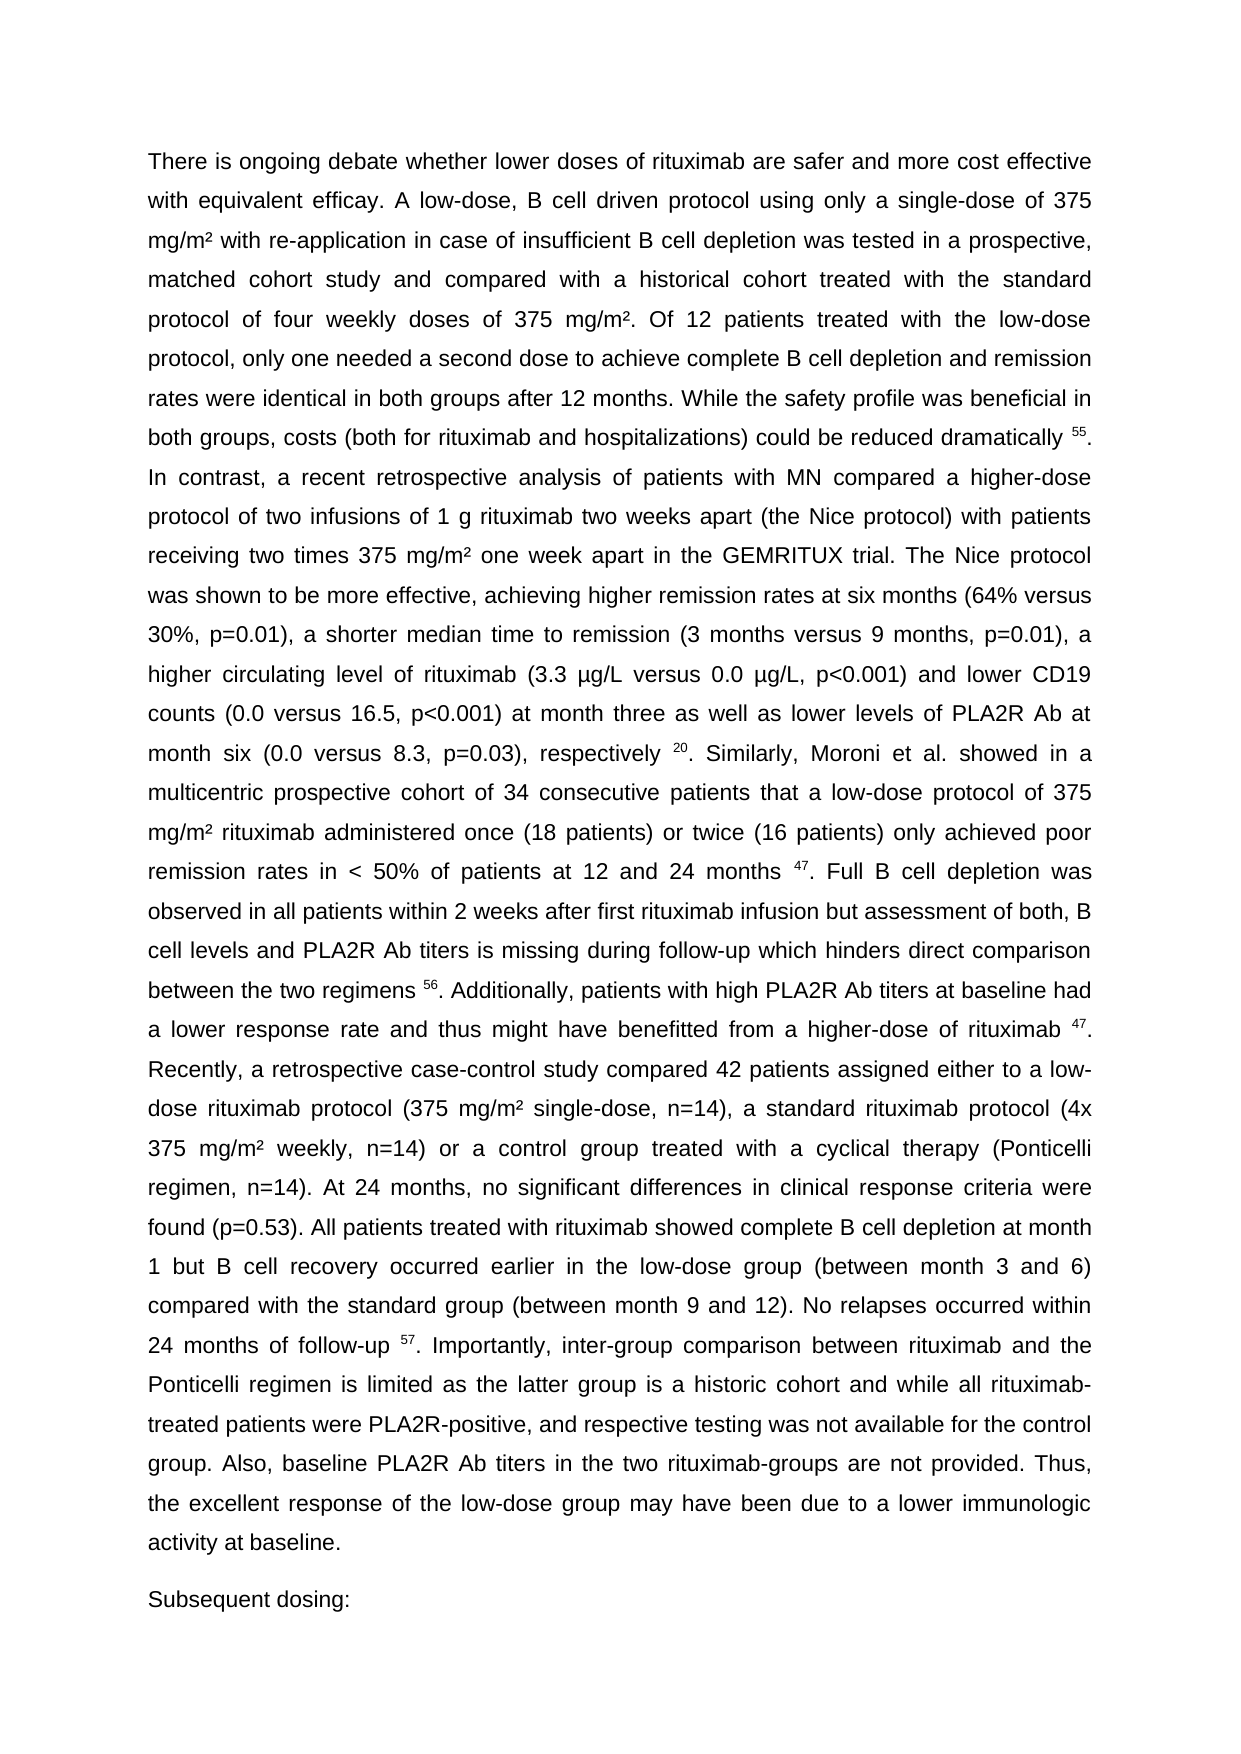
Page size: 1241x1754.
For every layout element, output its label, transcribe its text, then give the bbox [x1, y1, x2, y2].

text Subsequent dosing: [148, 1586, 1093, 1612]
text There is ongoing debate whether lower doses of rituximab are safer and more cost effective with equivalent efficay. A low-dose, B cell driven protocol using only a single-dose of 375 mg/m² with re-application in case of insufficient B cell depletion was tested in a prospective, matched cohort study and compared with a historical cohort treated with the standard protocol of four weekly doses of 375 mg/m². Of 12 patients treated with the low-dose protocol, only one needed a second dose to achieve complete B cell depletion and remission rates were identical in both groups after 12 months. While the safety profile was beneficial in both groups, costs (both for rituximab and hospitalizations) could be reduced dramatically 55. In contrast, a recent retrospective analysis of patients with MN compared a higher-dose protocol of two infusions of 1 g rituximab two weeks apart (the Nice protocol) with patients receiving two times 375 mg/m² one week apart in the GEMRITUX trial. The Nice protocol was shown to be more effective, achieving higher remission rates at six months (64% versus 30%, p=0.01), a shorter median time to remission (3 months versus 9 months, p=0.01), a higher circulating level of rituximab (3.3 µg/L versus 0.0 µg/L, p<0.001) and lower CD19 counts (0.0 versus 16.5, p<0.001) at month three as well as lower levels of PLA2R Ab at month six (0.0 versus 8.3, p=0.03), respectively 20. Similarly, Moroni et al. showed in a multicentric prospective cohort of 34 consecutive patients that a low-dose protocol of 375 mg/m² rituximab administered once (18 patients) or twice (16 patients) only achieved poor remission rates in < 50% of patients at 12 and 24 months 47. Full B cell depletion was observed in all patients within 2 weeks after first rituximab infusion but assessment of both, B cell levels and PLA2R Ab titers is missing during follow-up which hinders direct comparison between the two regimens 56. Additionally, patients with high PLA2R Ab titers at baseline had a lower response rate and thus might have benefitted from a higher-dose of rituximab 47. Recently, a retrospective case-control study compared 42 patients assigned either to a low-dose rituximab protocol (375 mg/m² single-dose, n=14), a standard rituximab protocol (4x 375 mg/m² weekly, n=14) or a control group treated with a cyclical therapy (Ponticelli regimen, n=14). At 24 months, no significant differences in clinical response criteria were found (p=0.53). All patients treated with rituximab showed complete B cell depletion at month 1 but B cell recovery occurred earlier in the low-dose group (between month 3 and 6) compared with the standard group (between month 9 and 12). No relapses occurred within 24 months of follow-up 57. Importantly, inter-group comparison between rituximab and the Ponticelli regimen is limited as the latter group is a historic cohort and while all rituximab-treated patients were PLA2R-positive, and respective testing was not available for the control group. Also, baseline PLA2R Ab titers in the two rituximab-groups are not provided. Thus, the excellent response of the low-dose group may have been due to a lower immunologic activity at baseline. [148, 148, 1093, 1556]
